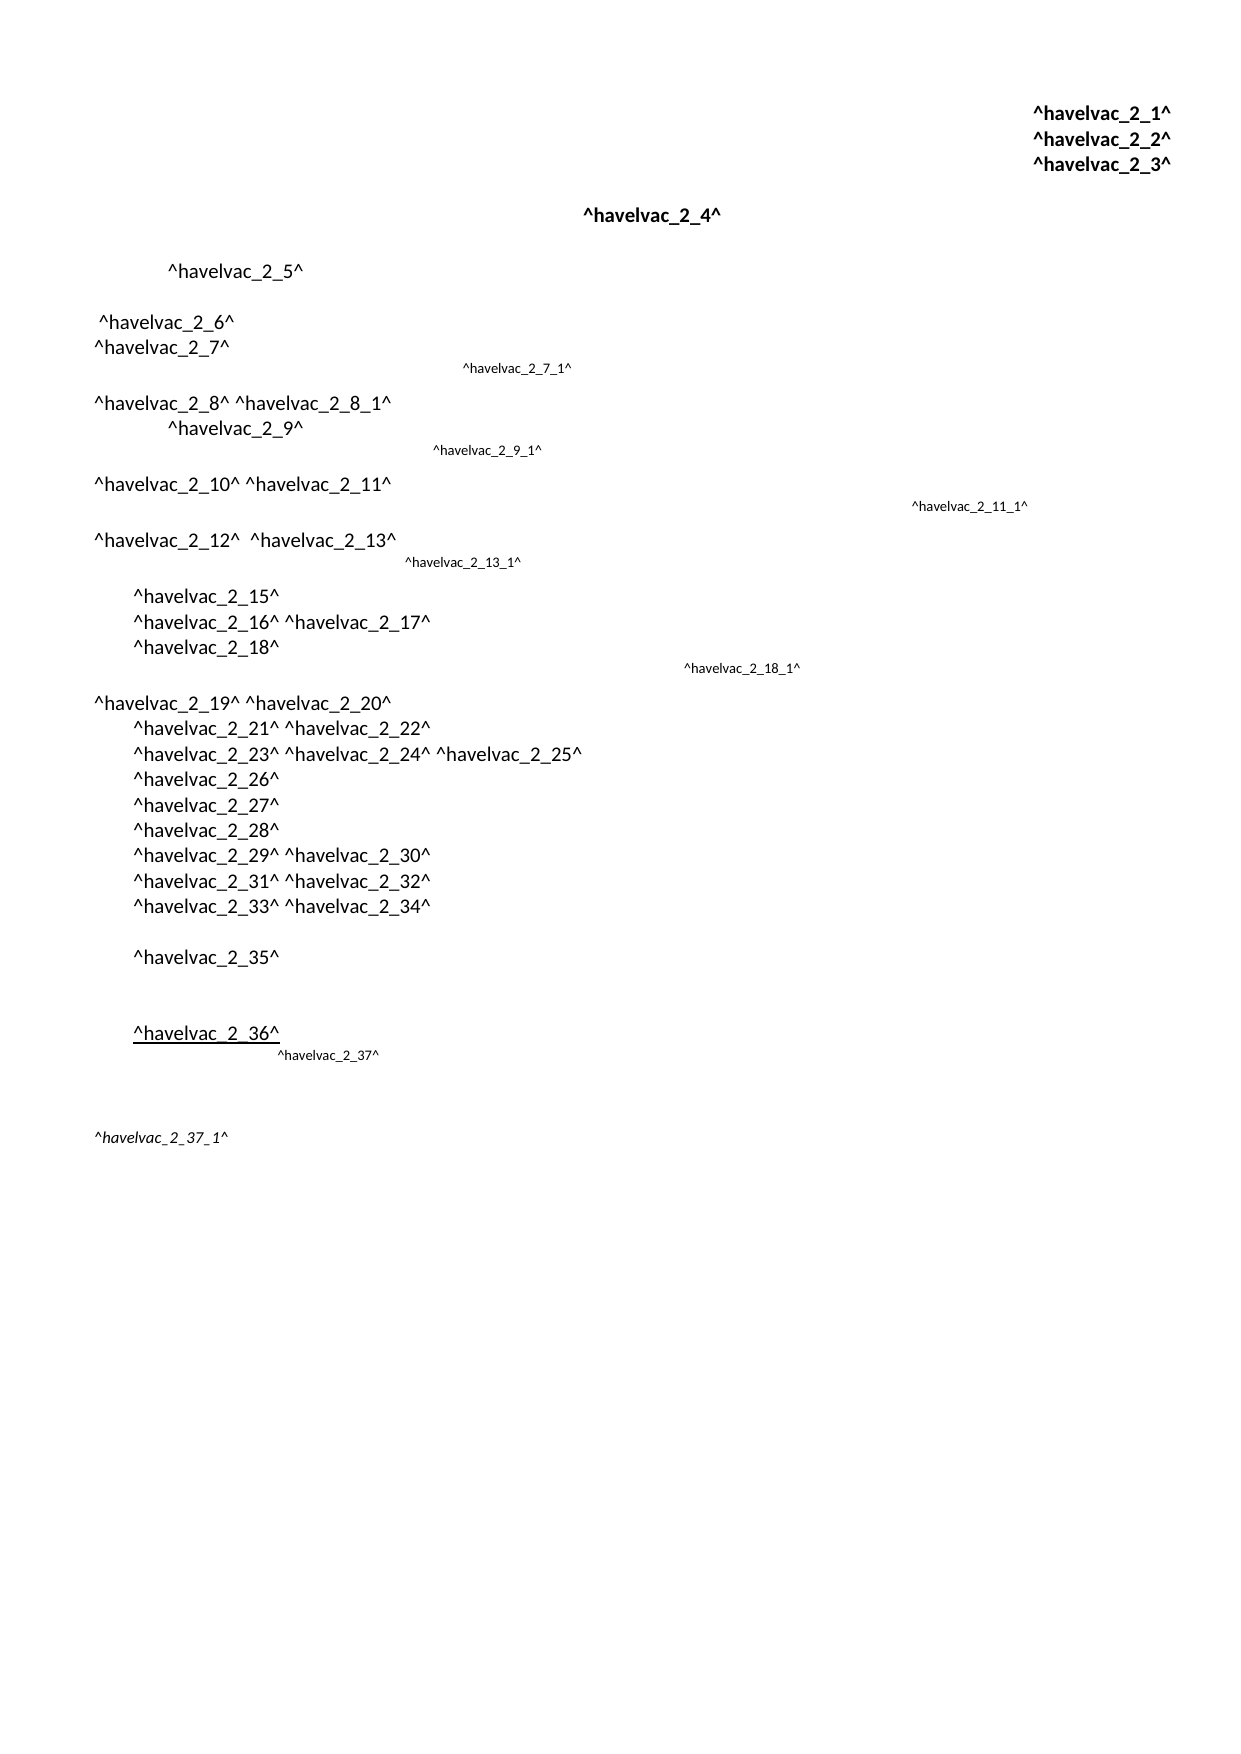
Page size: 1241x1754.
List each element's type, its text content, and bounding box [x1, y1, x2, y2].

text ^havelvac_2_4^ [94, 202, 1171, 227]
text ^havelvac_2_19^ ^havelvac_2_20^ [94, 690, 1171, 716]
text ^havelvac_2_7^ [94, 334, 1171, 360]
text ^havelvac_2_35^ [94, 944, 1171, 970]
text ^havelvac_2_23^ ^havelvac_2_24^ ^havelvac_2_25^ [94, 741, 1171, 766]
text ^havelvac_2_12^ ^havelvac_2_13^ [94, 527, 1171, 553]
text ^havelvac_2_9_1^ [94, 441, 1171, 472]
text ^havelvac_2_7_1^ [389, 360, 1171, 390]
text ^havelvac_2_33^ ^havelvac_2_34^ [94, 893, 1171, 919]
text ^havelvac_2_3^ [94, 151, 1171, 177]
text ^havelvac_2_37^ [94, 1046, 1171, 1077]
text ^havelvac_2_26^ [94, 766, 1171, 792]
text ^havelvac_2_36^ [94, 1021, 1171, 1046]
text ^havelvac_2_6^ [94, 309, 1171, 334]
text ^havelvac_2_9^ [94, 416, 1171, 441]
text ^havelvac_2_2^ [94, 126, 1171, 151]
text ^havelvac_2_15^ [94, 583, 1171, 609]
text ^havelvac_2_13_1^ [94, 553, 1171, 583]
text ^havelvac_2_11_1^ [831, 497, 1171, 527]
text ^havelvac_2_16^ ^havelvac_2_17^ [94, 609, 1171, 634]
text ^havelvac_2_18^ [94, 634, 1171, 660]
text ^havelvac_2_10^ ^havelvac_2_11^ [94, 472, 1171, 497]
text ^havelvac_2_8^ ^havelvac_2_8_1^ [94, 390, 1171, 416]
text ^havelvac_2_29^ ^havelvac_2_30^ [94, 843, 1171, 868]
text ^havelvac_2_21^ ^havelvac_2_22^ [94, 716, 1171, 741]
text ^havelvac_2_5^ [94, 258, 1171, 283]
text ^havelvac_2_28^ [94, 817, 1171, 843]
text ^havelvac_2_31^ ^havelvac_2_32^ [94, 868, 1171, 893]
text ^havelvac_2_27^ [94, 792, 1171, 817]
text ^havelvac_2_1^ [94, 100, 1171, 126]
text ^havelvac_2_18_1^ [610, 660, 1171, 690]
text ^havelvac_2_37_1^ [94, 1127, 1171, 1148]
